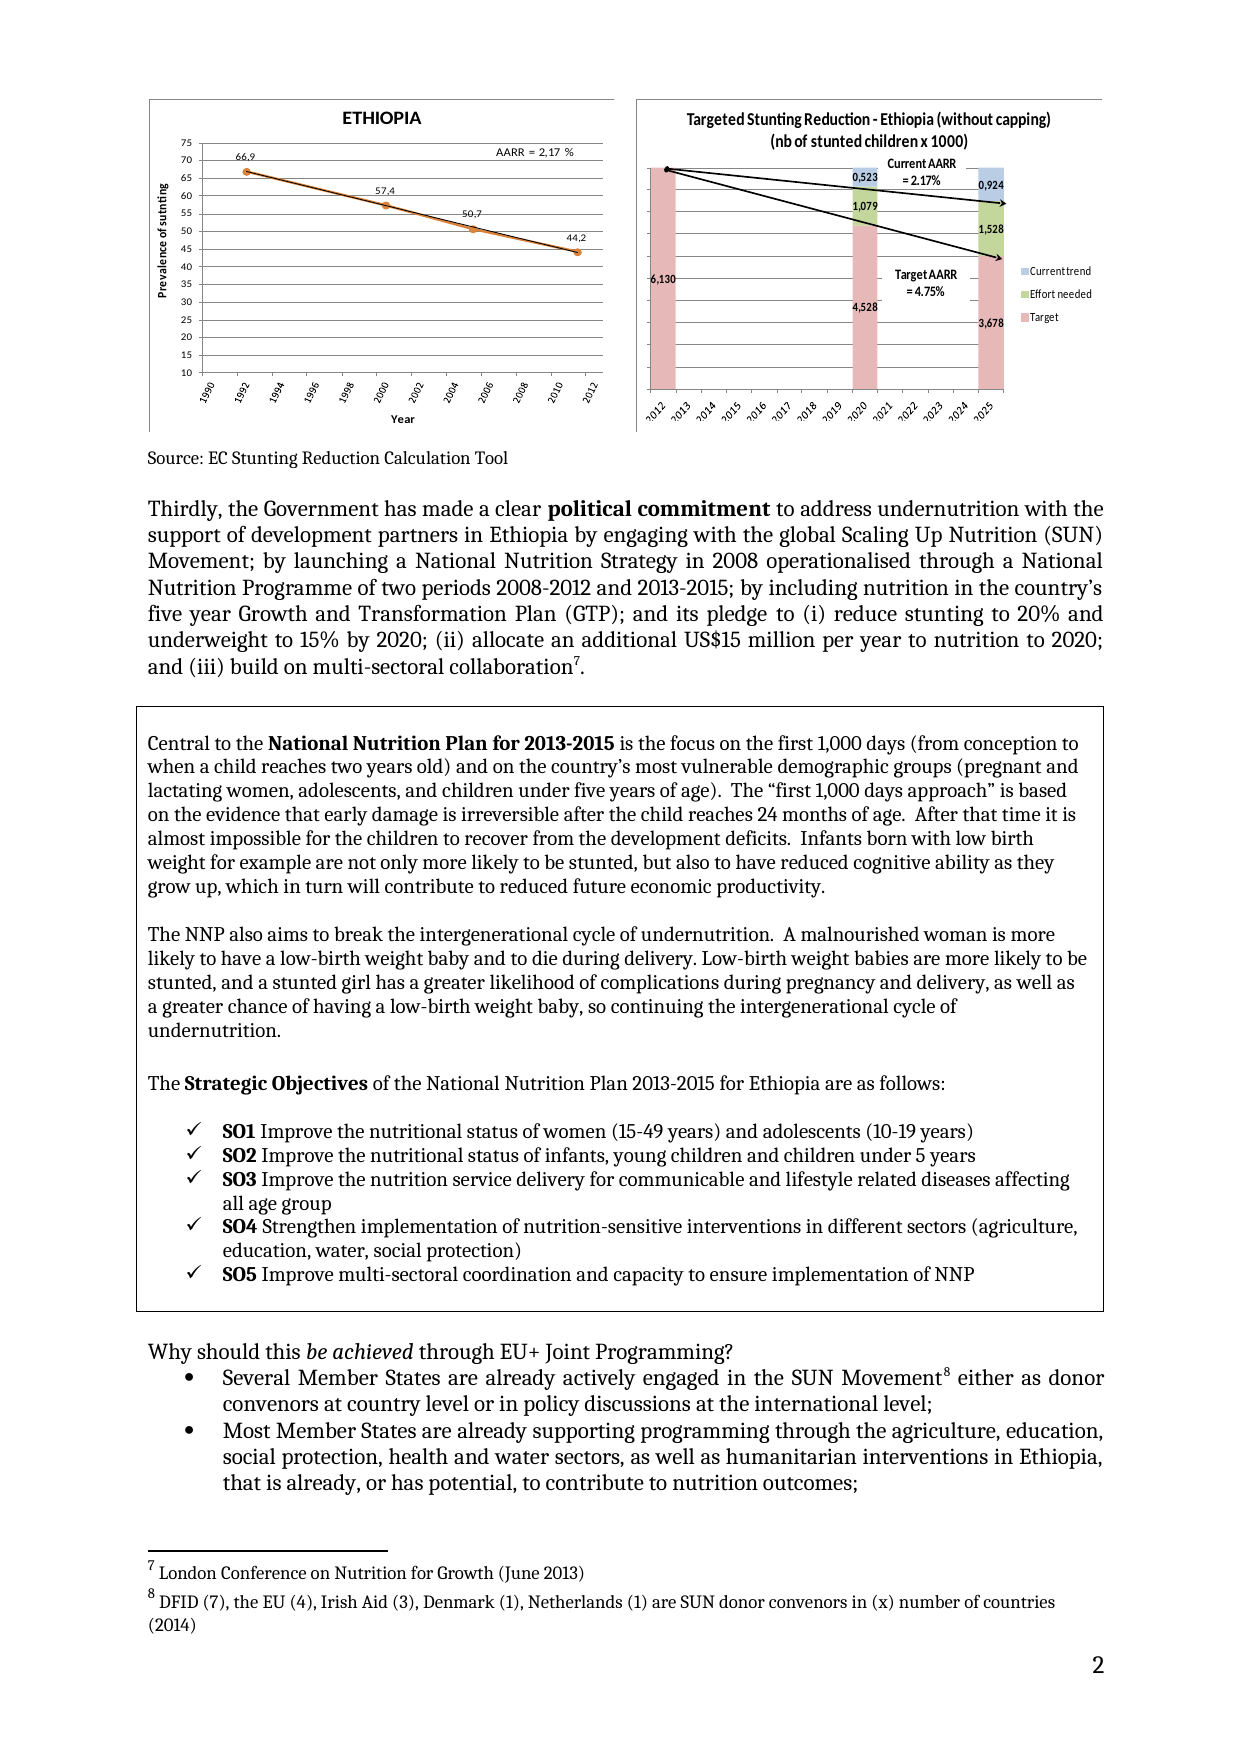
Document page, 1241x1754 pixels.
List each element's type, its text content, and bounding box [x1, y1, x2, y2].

text Thirdly, the Government has made a clear political commitment to address undernutrition with the support of development partners in Ethiopia by engaging with the global Scaling Up Nutrition (SUN) Movement; by launching a National Nutrition Strategy in 2008 operationalised through a National Nutrition Programme of two periods 2008-2012 and 2013-2015; by including nutrition in the country’s five year Growth and Transformation Plan (GTP); and its pledge to (i) reduce stunting to 20% and underweight to 15% by 2020; (ii) allocate an additional US$15 million per year to nutrition to 2020; and (iii) build on multi-sectoral collaboration. [148, 495, 1104, 680]
text Why should this be achieved through EU+ Joint Programming? [148, 1338, 1104, 1365]
table_header Central to the National Nutrition Plan for 2013-2015 is the focus on the first 1,000 days (from conception to when a child reaches two years old) and on the country’s most vulnerable demographic groups (pregnant and lactating women, adolescents, and children under five years of age). The “first 1,000 days approach” is based on the evidence that early damage is irreversible after the child reaches 24 months of age. After that time it is almost impossible for the children to recover from the development deficits. Infants born with low birth weight for example are not only more likely to be stunted, but also to have reduced cognitive ability as they grow up, which in turn will contribute to reduced future economic productivity. The NNP also aims to break the intergenerational cycle of undernutrition. A malnourished woman is more likely to have a low-birth weight baby and to die during delivery. Low-birth weight babies are more likely to be stunted, and a stunted girl has a greater likelihood of complications during pregnancy and delivery, as well as a greater chance of having a low-birth weight baby, so continuing the intergenerational cycle of undernutrition. The Strategic Objectives of the National Nutrition Plan 2013-2015 for Ethiopia are as follows: SO1 Improve the nutritional status of women (15-49 years) and adolescents (10-19 years) SO2 Improve the nutritional status of infants, young children and children under 5 years SO3 Improve the nutrition service delivery for communicable and lifestyle related diseases affecting all age group SO4 Strengthen implementation of nutrition-sensitive interventions in different sectors (agriculture, education, water, social protection) SO5 Improve multi-sectoral coordination and capacity to ensure implementation of NNP [137, 707, 1103, 1311]
text Source: EC Stunting Reduction Calculation Tool [148, 124, 1104, 469]
list Most Member States are already supporting programming through the agriculture, education, social protection, health and water sectors, as well as humanitarian interventions in Ethiopia, that is already, or has potential, to contribute to nutrition outcomes; [185, 1417, 1104, 1497]
list Several Member States are already actively engaged in the SUN Movement either as donor convenors at country level or in policy discussions at the international level; [185, 1365, 1104, 1417]
